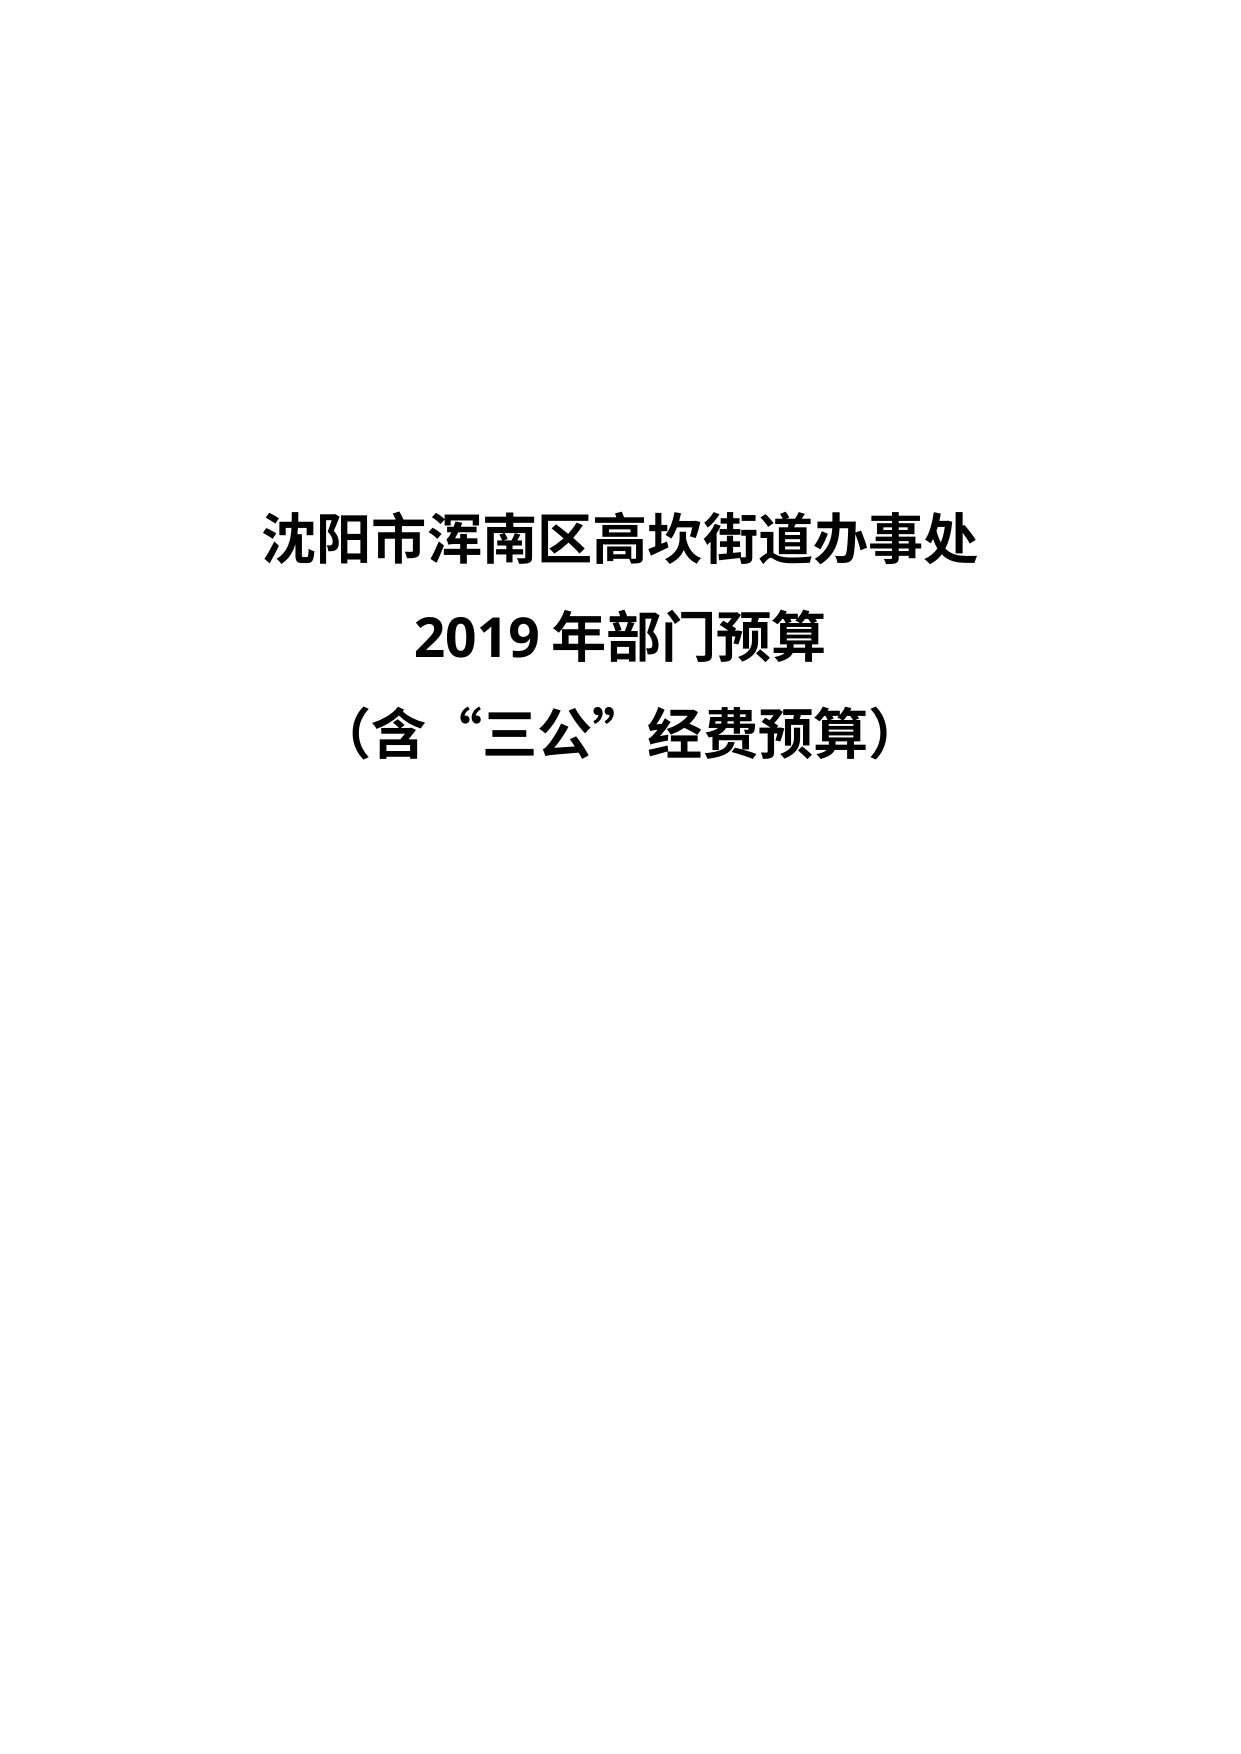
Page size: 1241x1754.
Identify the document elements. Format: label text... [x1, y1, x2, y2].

text 2019年部门预算 [187, 584, 1053, 682]
text （含“三公”经费预算） [187, 682, 1053, 779]
text 沈阳市浑南区高坎街道办事处 [187, 487, 1053, 584]
